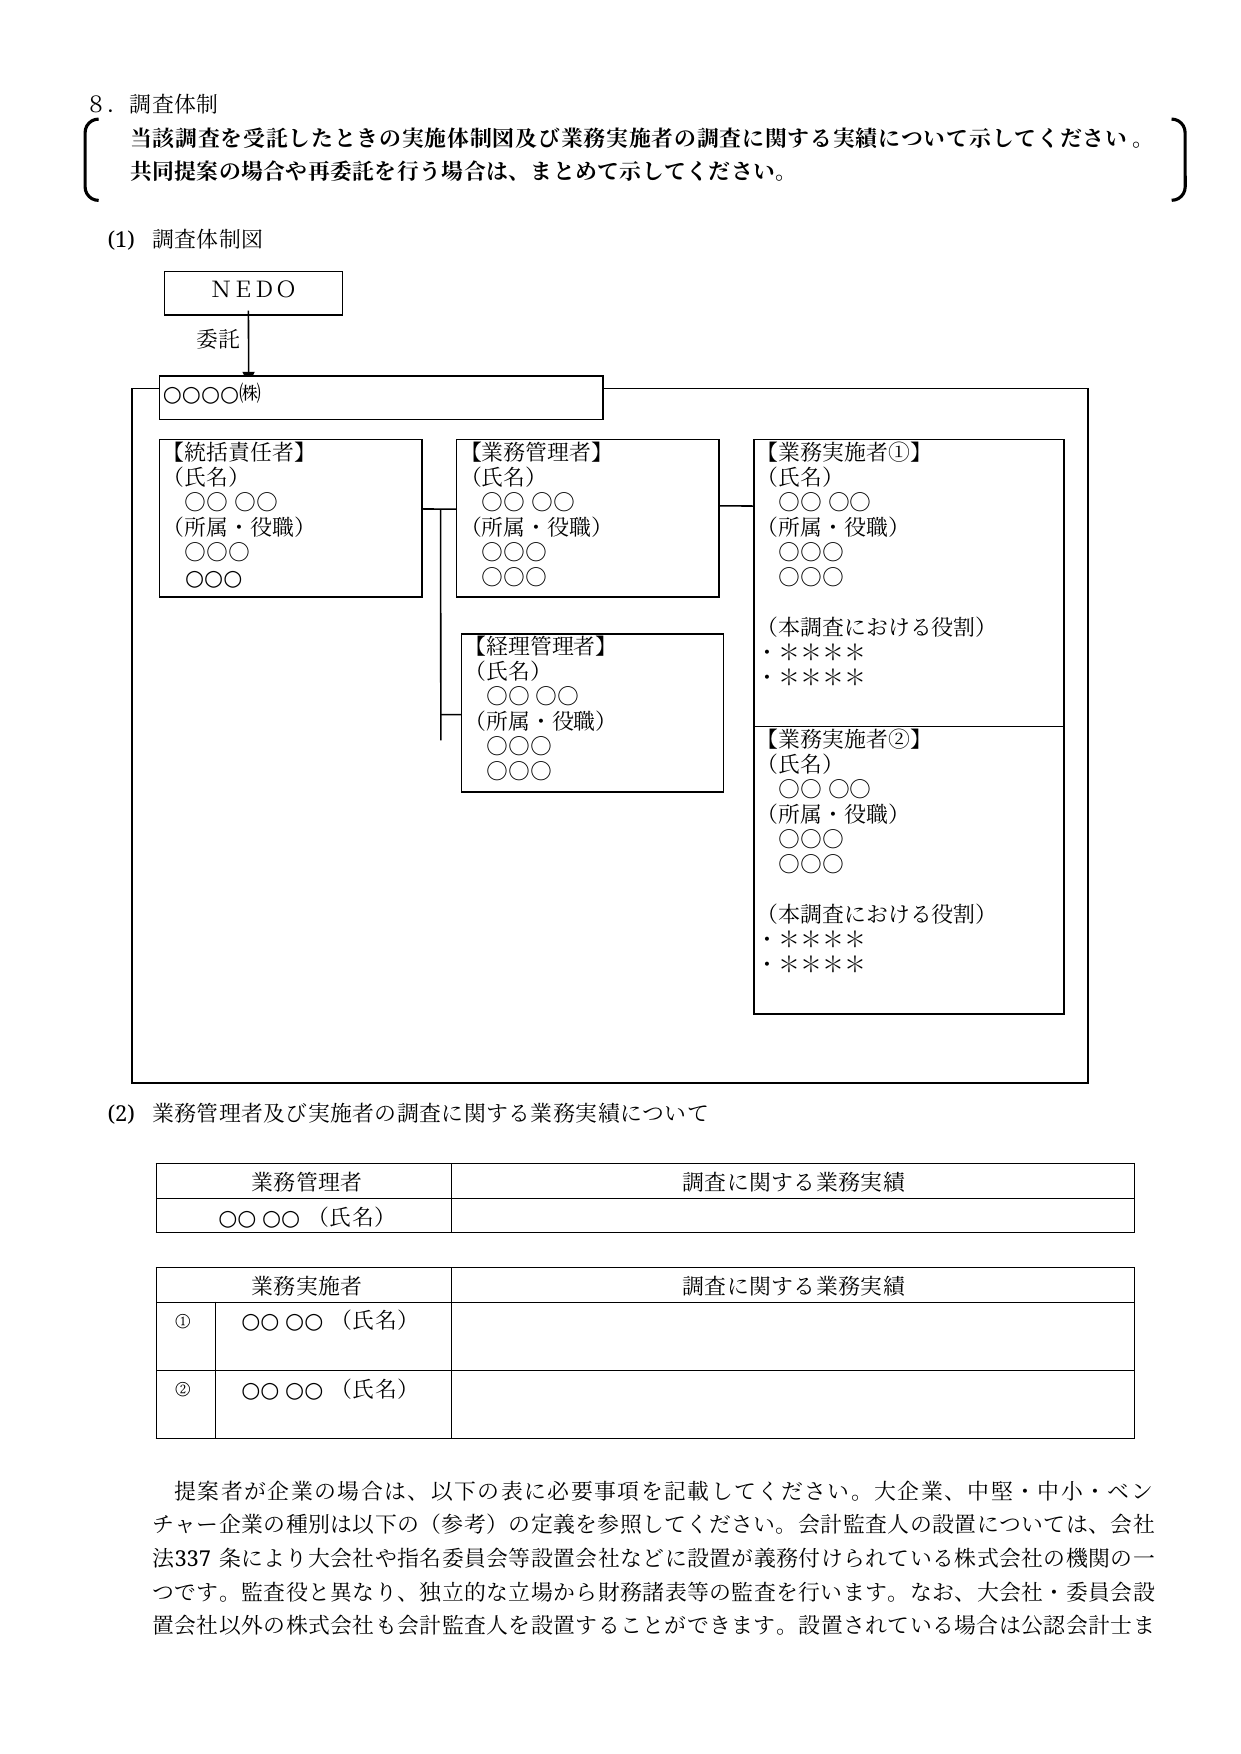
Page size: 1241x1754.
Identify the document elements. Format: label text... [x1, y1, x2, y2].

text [152, 1473, 1155, 1641]
table_header 調査に関する業務実績 [452, 1268, 1134, 1302]
table_cell [452, 1371, 1134, 1438]
table_cell [452, 1303, 1134, 1370]
text (2) 業務管理者及び実施者の調査に関する業務実績について [85, 1096, 1155, 1129]
table_header 業務実施者 [157, 1268, 451, 1302]
table_cell [157, 1303, 215, 1370]
table_cell ○○ ○○（氏名） [216, 1303, 451, 1370]
text (1) 調査体制図 [85, 221, 1155, 254]
table_header 調査に関する業務実績 [452, 1164, 1134, 1198]
table_header 業務管理者 [157, 1164, 451, 1198]
table_cell [157, 1371, 215, 1438]
table_cell [452, 1199, 1134, 1232]
text 当該調査を受託したときの実施体制図及び業務実施者の調査に関する実績について示してください。共同提案の場合や再委託を行う場合は、まとめて示してください。 [108, 120, 1133, 187]
table_cell ○○ ○○（氏名） [157, 1199, 451, 1232]
table_cell ○○ ○○（氏名） [216, 1371, 451, 1438]
